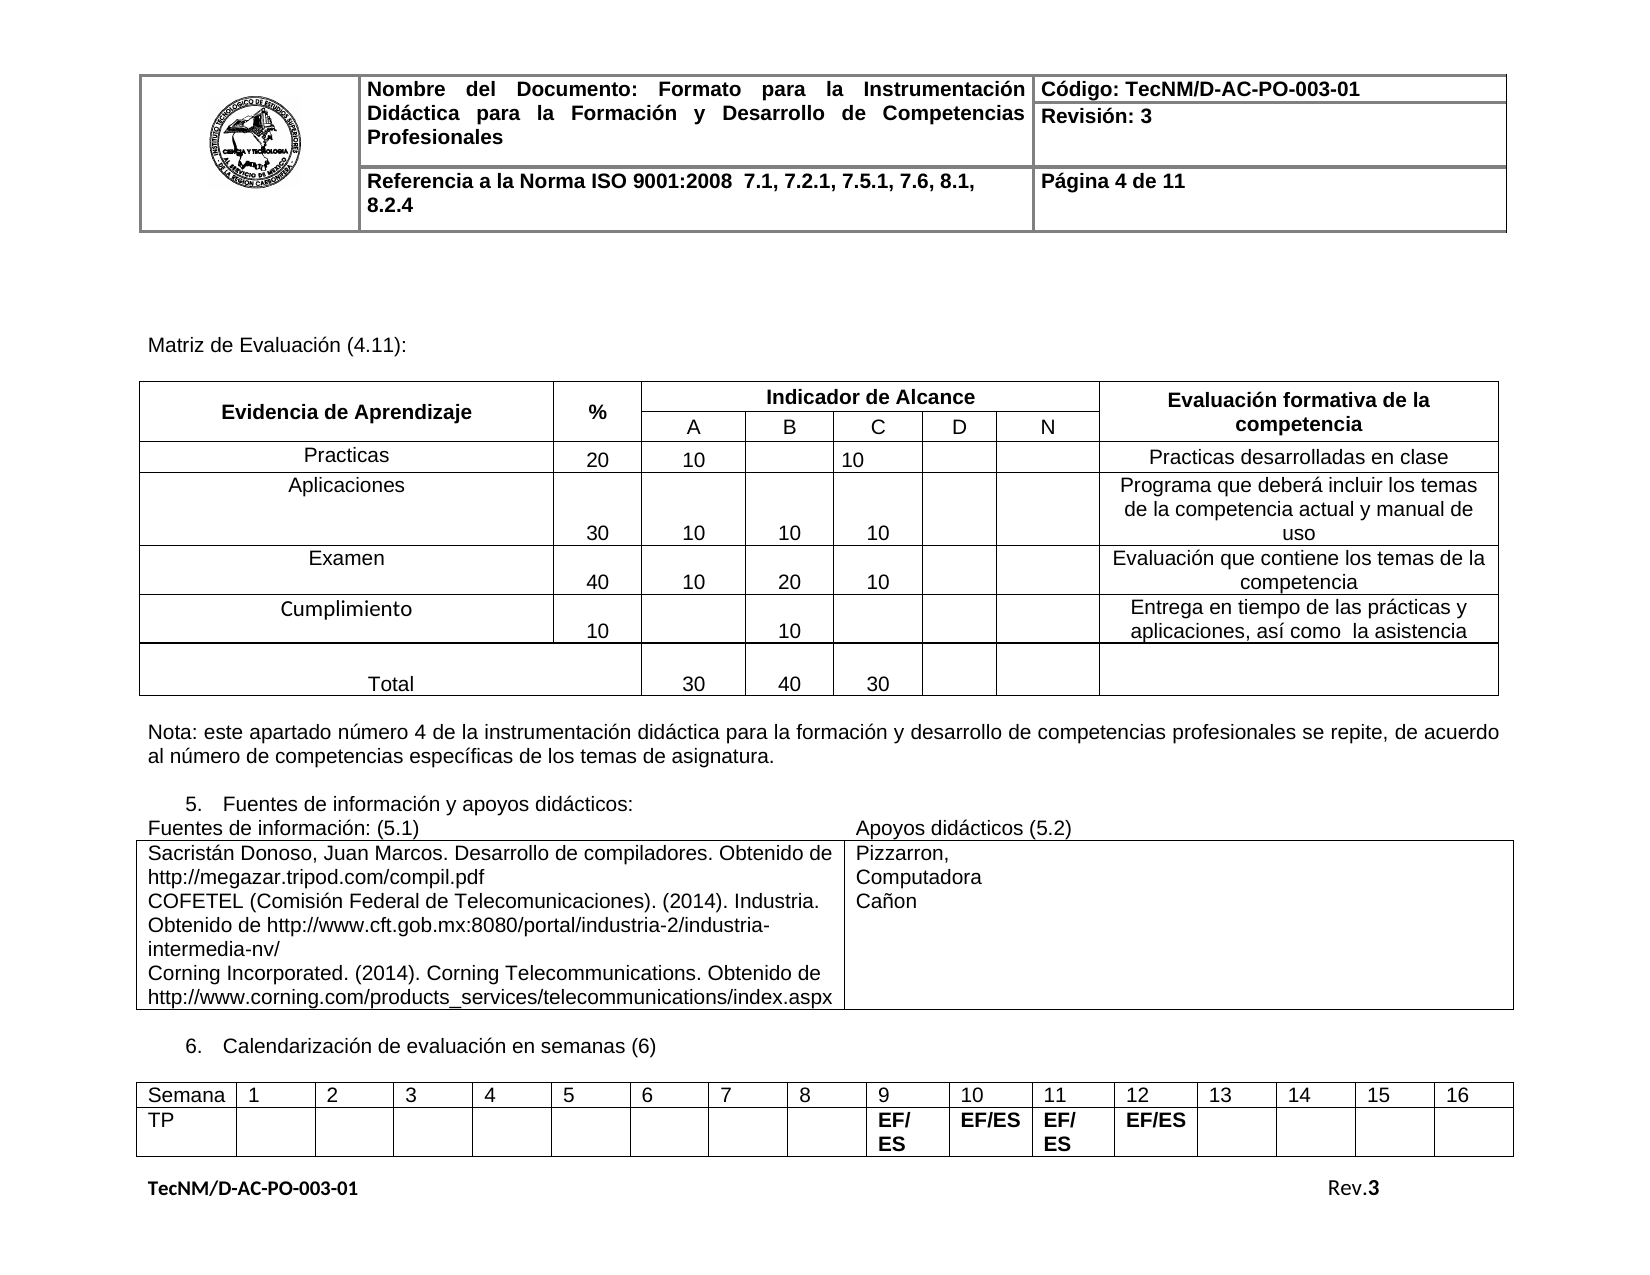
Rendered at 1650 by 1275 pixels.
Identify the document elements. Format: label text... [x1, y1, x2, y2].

table_cell [1100, 644, 1498, 695]
table_cell 40 [746, 644, 833, 695]
table_cell [473, 1108, 551, 1156]
table_cell [552, 1108, 630, 1156]
table_cell EF/ES [950, 1108, 1032, 1156]
list Calendarización de evaluación en semanas (6) [185, 1034, 1502, 1058]
text Matriz de Evaluación (4.11): [148, 333, 1502, 357]
table_cell [788, 1108, 866, 1156]
table_cell [923, 473, 996, 544]
table_header 4 [473, 1083, 551, 1107]
table_cell 10 [746, 473, 833, 544]
table_cell A [642, 412, 745, 441]
list Fuentes de información y apoyos didácticos: [185, 792, 1502, 816]
table_cell N [997, 412, 1099, 441]
table_cell [834, 595, 922, 642]
table_cell 40 [554, 546, 641, 593]
table_cell B [746, 412, 833, 441]
table_cell 10 [554, 595, 641, 642]
table_cell 10 [834, 546, 922, 593]
table_header 8 [788, 1083, 866, 1107]
table_cell [1356, 1108, 1434, 1156]
table_header Apoyos didácticos (5.2) [844, 816, 1514, 840]
table_cell Evaluación que contiene los temas de la competencia [1100, 546, 1498, 593]
table_cell Practicas desarrolladas en clase [1100, 442, 1498, 472]
table_header 6 [631, 1083, 708, 1107]
table_cell 10 [642, 546, 745, 593]
table_cell 10 [834, 442, 922, 472]
table_cell 10 [834, 473, 922, 544]
table_header % [554, 382, 641, 441]
table_cell 20 [746, 546, 833, 593]
table_header 5 [552, 1083, 630, 1107]
table_cell [1277, 1108, 1355, 1156]
table_header 13 [1198, 1083, 1276, 1107]
table_header 10 [950, 1083, 1032, 1107]
table_header 16 [1435, 1083, 1513, 1107]
table_cell [631, 1108, 708, 1156]
table_header 9 [867, 1083, 949, 1107]
table_header Fuentes de información: (5.1) [136, 816, 844, 840]
table_cell 10 [746, 595, 833, 642]
table_cell [709, 1108, 787, 1156]
table_cell [746, 442, 833, 472]
table_header 2 [316, 1083, 393, 1107]
table_cell [237, 1108, 315, 1156]
picture [208, 95, 302, 189]
table_cell 10 [642, 442, 745, 472]
table_cell [1435, 1108, 1513, 1156]
table_cell Examen [140, 546, 553, 593]
table_cell [1198, 1108, 1276, 1156]
table_cell 30 [642, 644, 745, 695]
table_header 14 [1277, 1083, 1355, 1107]
table_cell [997, 473, 1099, 544]
table_header 11 [1033, 1083, 1114, 1107]
table_cell [997, 644, 1099, 695]
table_cell [394, 1108, 472, 1156]
table_cell 30 [554, 473, 641, 544]
table_header Evaluación formativa de la competencia [1100, 382, 1498, 441]
table_cell 10 [642, 473, 745, 544]
table_cell [923, 595, 996, 642]
table_cell EF/ES [867, 1108, 949, 1156]
table_cell 20 [554, 442, 641, 472]
table_cell Programa que deberá incluir los temas de la competencia actual y manual de uso [1100, 473, 1498, 544]
table_header Semana [137, 1083, 236, 1107]
table_cell Cumplimiento [140, 595, 553, 642]
table_cell Entrega en tiempo de las prácticas y aplicaciones, así como la asistencia [1100, 595, 1498, 642]
table_header 1 [237, 1083, 315, 1107]
table_header Indicador de Alcance [642, 382, 1099, 411]
table_cell EF/ES [1033, 1108, 1114, 1156]
table_cell EF/ES [1115, 1108, 1197, 1156]
table_header Evidencia de Aprendizaje [140, 382, 553, 441]
table_header 3 [394, 1083, 472, 1107]
table_cell [997, 546, 1099, 593]
table_cell Pizzarron, Computadora Cañon [845, 841, 1513, 1009]
table_cell Sacristán Donoso, Juan Marcos. Desarrollo de compiladores. Obtenido de http://megazar.tripod.com/compil.pdf COFETEL (Comisión Federal de Telecomunicaciones). (2014). Industria. Obtenido de http://www.cft.gob.mx:8080/portal/industria-2/industria-intermedia-nv/ Corning Incorporated. (2014). Corning Telecommunications. Obtenido de http://www.corning.com/products_services/telecommunications/index.aspx [137, 841, 844, 1009]
table_cell Total [140, 644, 641, 695]
table_cell D [923, 412, 996, 441]
table_cell [923, 442, 996, 472]
table_cell TP [137, 1108, 236, 1156]
table_cell [316, 1108, 393, 1156]
table_header 12 [1115, 1083, 1197, 1107]
table_header 7 [709, 1083, 787, 1107]
table_header 15 [1356, 1083, 1434, 1107]
table_cell 30 [834, 644, 922, 695]
table_cell [923, 644, 996, 695]
table_cell [923, 546, 996, 593]
table_cell [642, 595, 745, 642]
table_cell Practicas [140, 442, 553, 472]
table_cell Aplicaciones [140, 473, 553, 544]
table_cell [997, 595, 1099, 642]
table_cell [997, 442, 1099, 472]
table_cell C [834, 412, 922, 441]
text Nota: este apartado número 4 de la instrumentación didáctica para la formación y desarrollo de competencias profesionales se repite, de acuerdo al número de competencias específicas de los temas de asignatura. [148, 720, 1502, 768]
